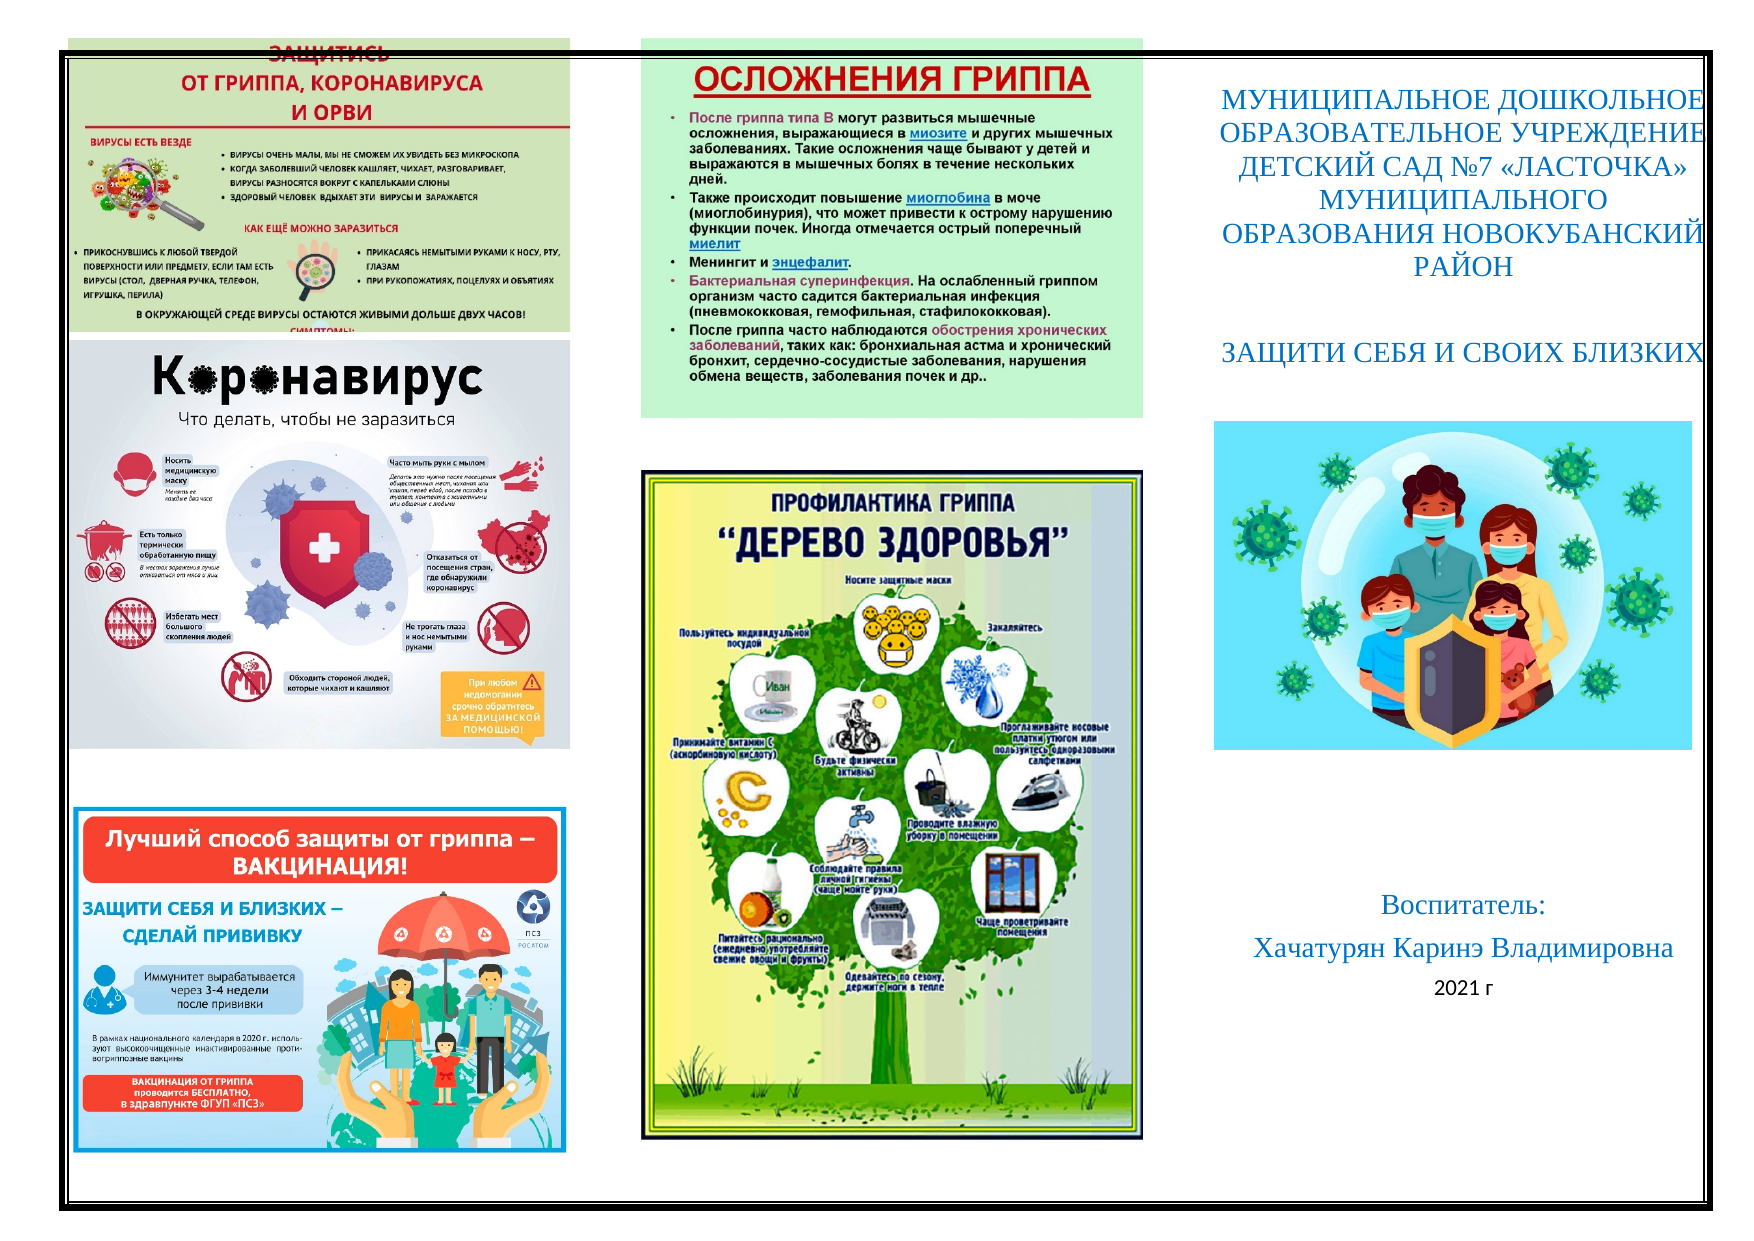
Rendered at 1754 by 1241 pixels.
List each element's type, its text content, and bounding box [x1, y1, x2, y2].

text ЗАЩИТИ СЕБЯ И СВОИХ БЛИЗКИХ [1214, 335, 1703, 369]
text 2021 г [1214, 973, 1703, 1001]
picture [1213, 421, 1693, 750]
picture [69, 59, 571, 332]
text МУНИЦИПАЛЬНОЕ ДОШКОЛЬНОЕ ОБРАЗОВАТЕЛЬНОЕ УЧРЕЖДЕНИЕ ДЕТСКИЙ САД №7 «ЛАСТОЧКА» МУНИЦИПАЛЬНОГО ОБРАЗОВАНИЯ НОВОКУБАНСКИЙ РАЙОН [1214, 82, 1703, 283]
picture [641, 470, 1143, 1140]
picture [69, 801, 571, 1157]
picture [641, 38, 1143, 50]
text Воспитатель: [1214, 887, 1703, 921]
picture [641, 59, 1143, 418]
text Хачатурян Каринэ Владимировна [1214, 930, 1703, 964]
picture [69, 340, 571, 749]
picture [68, 38, 571, 50]
